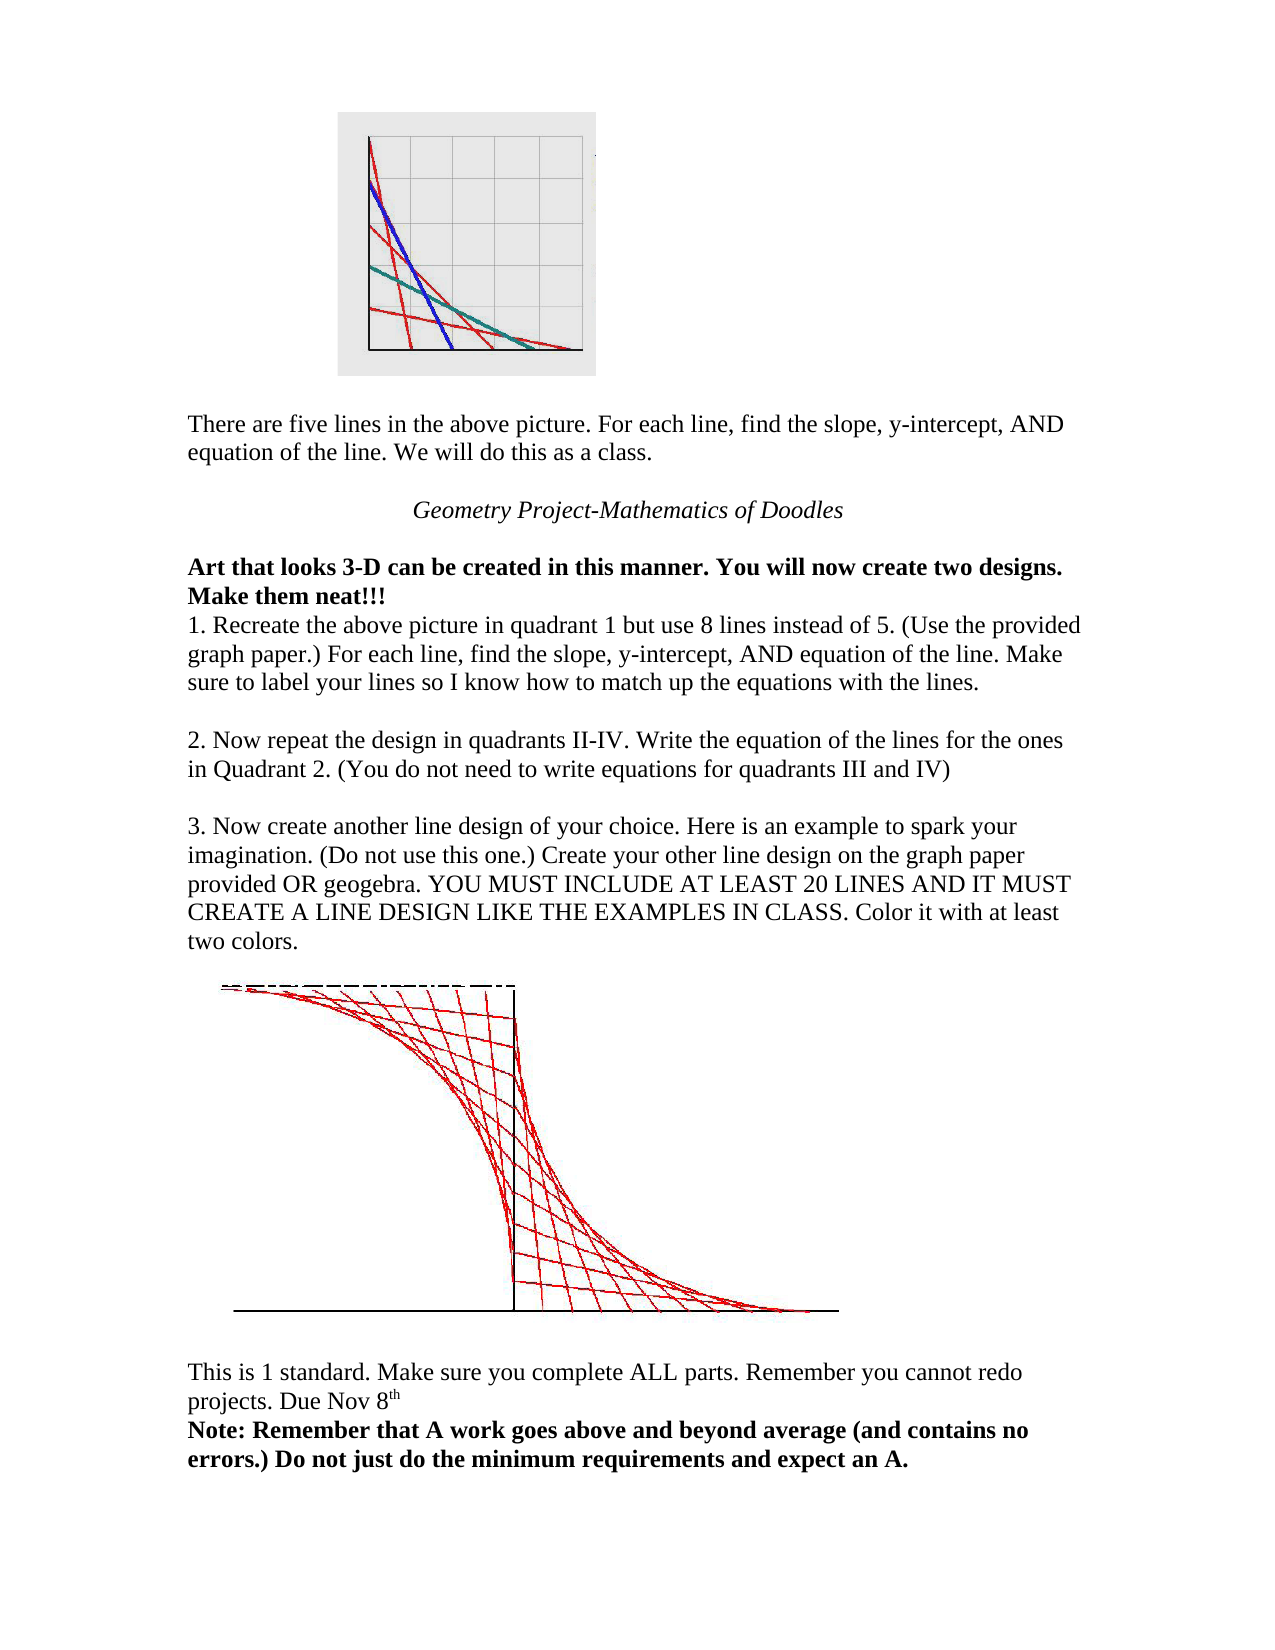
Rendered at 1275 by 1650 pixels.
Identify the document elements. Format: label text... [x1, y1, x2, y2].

text This is 1 standard. Make sure you complete ALL parts. Remember you cannot redo projects. Due Nov 8th [187, 1357, 1087, 1415]
text There are five lines in the above picture. For each line, find the slope, y-intercept, AND equation of the line. We will do this as a class. [187, 409, 1087, 466]
text Geometry Project-Mathematics of Doodles [262, 495, 1087, 524]
text 3. Now create another line design of your choice. Here is an example to spark your imagination. (Do not use this one.) Create your other line design on the graph paper provided OR geogebra. YOU MUST INCLUDE AT LEAST 20 LINES AND IT MUST CREATE A LINE DESIGN LIKE THE EXAMPLES IN CLASS. Color it with at least two colors. [187, 811, 1087, 955]
text 1. Recreate the above picture in quadrant 1 but use 8 lines instead of 5. (Use the provided graph paper.) For each line, find the slope, y-intercept, AND equation of the line. Make sure to label your lines so I know how to match up the equations with the lines. [187, 610, 1087, 696]
text 2. Now repeat the design in quadrants II-IV. Write the equation of the lines for the ones in Quadrant 2. (You do not need to write equations for quadrants III and IV) [187, 725, 1087, 782]
text Art that looks 3-D can be created in this manner. You will now create two designs. Make them neat!!! [187, 552, 1087, 610]
text Note: Remember that A work goes above and beyond average (and contains no errors.) Do not just do the minimum requirements and expect an A. [187, 1415, 1087, 1472]
